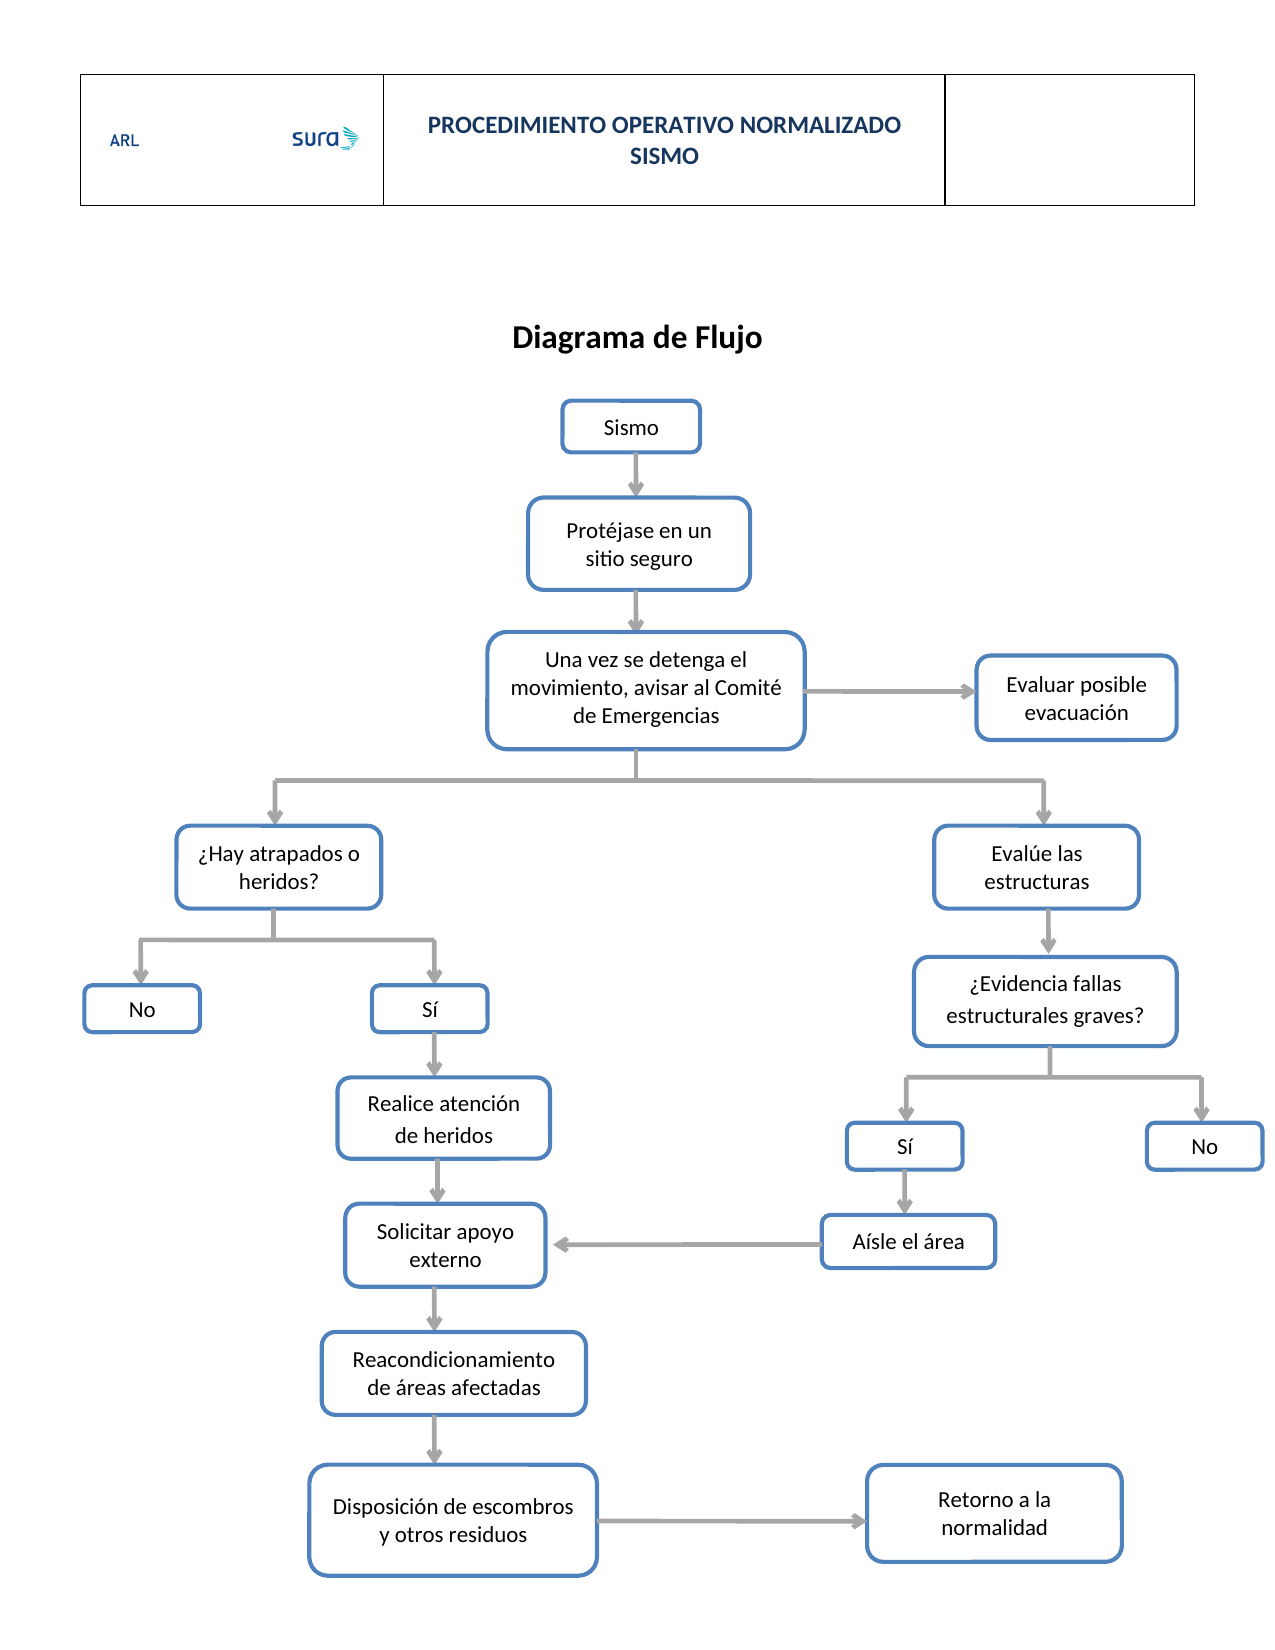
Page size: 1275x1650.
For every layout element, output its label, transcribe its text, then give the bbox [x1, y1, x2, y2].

picture [87, 115, 377, 165]
text Diagrama de Flujo [177, 316, 1098, 357]
